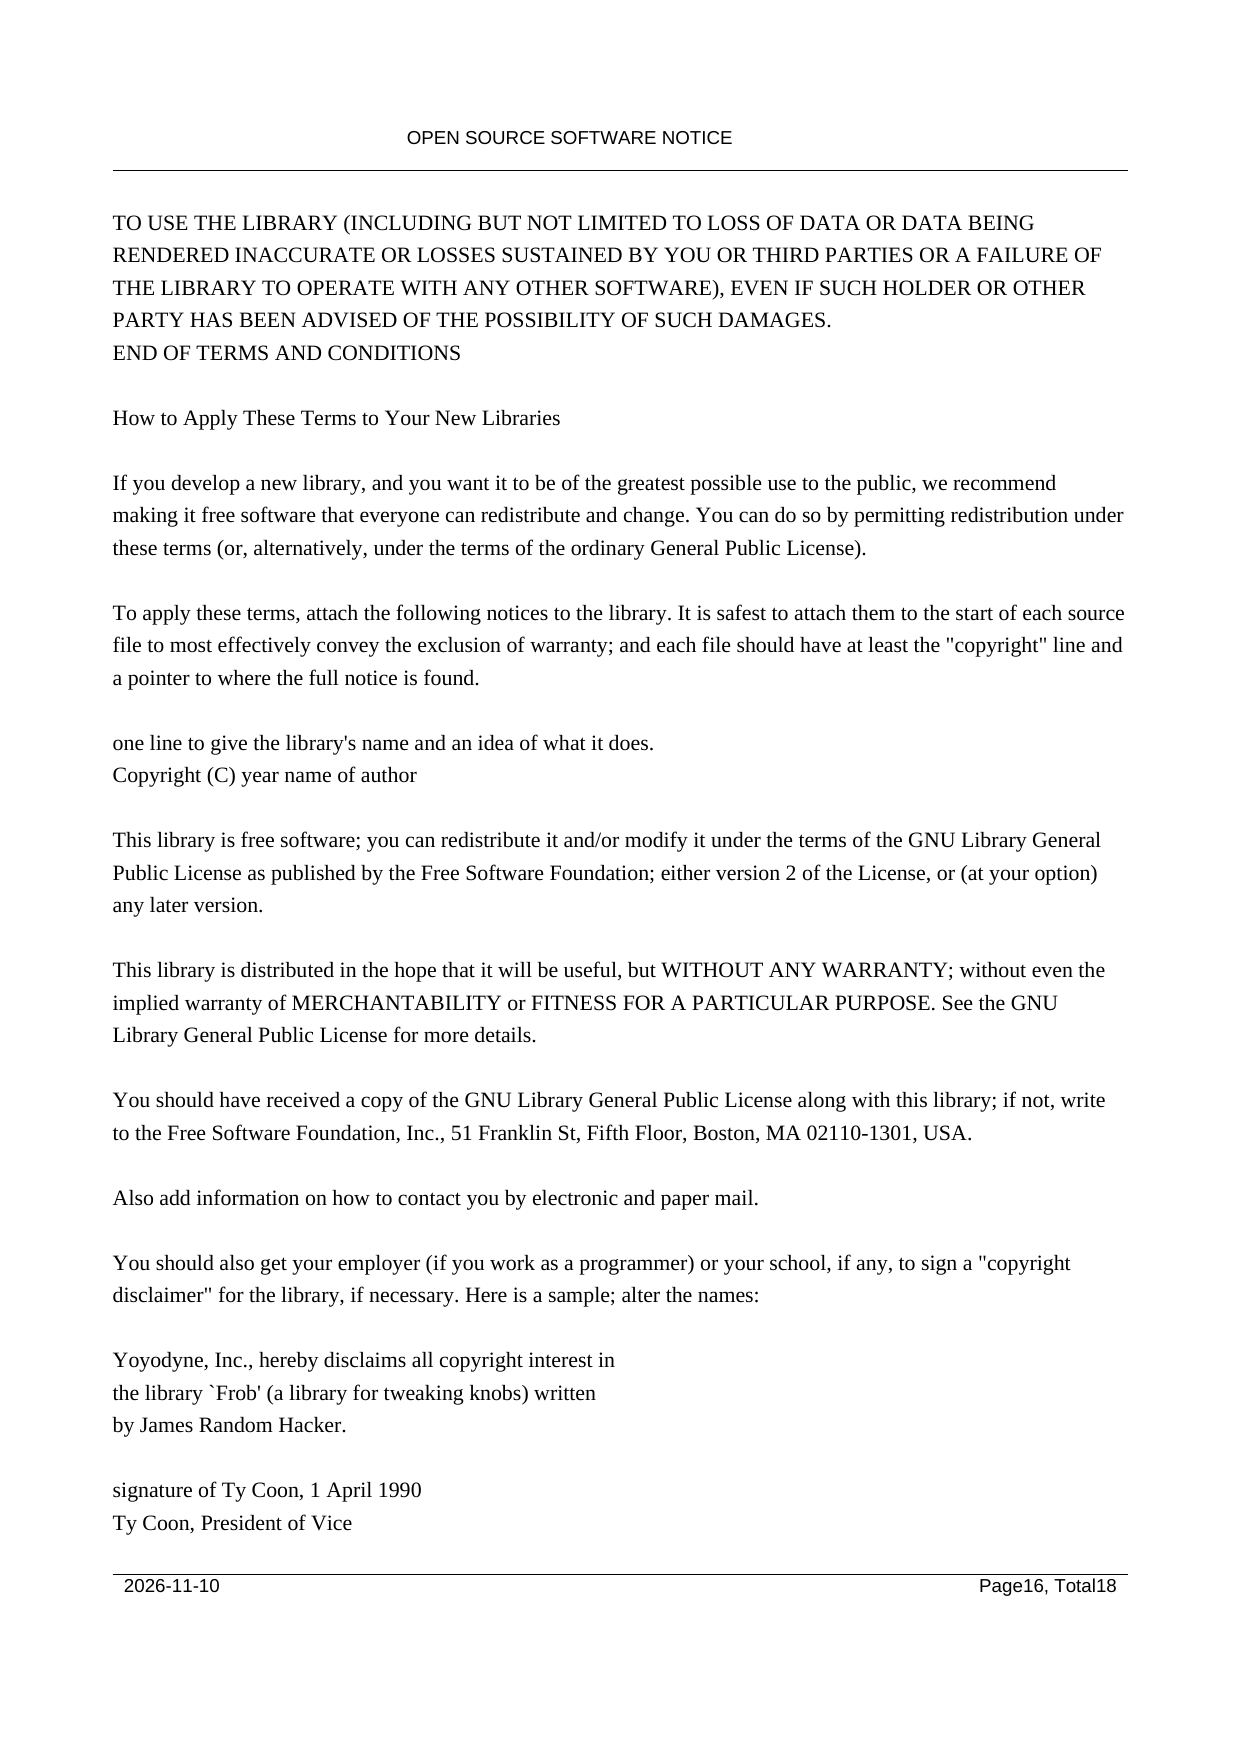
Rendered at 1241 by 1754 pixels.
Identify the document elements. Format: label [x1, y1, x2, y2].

text [112, 206, 1128, 1539]
